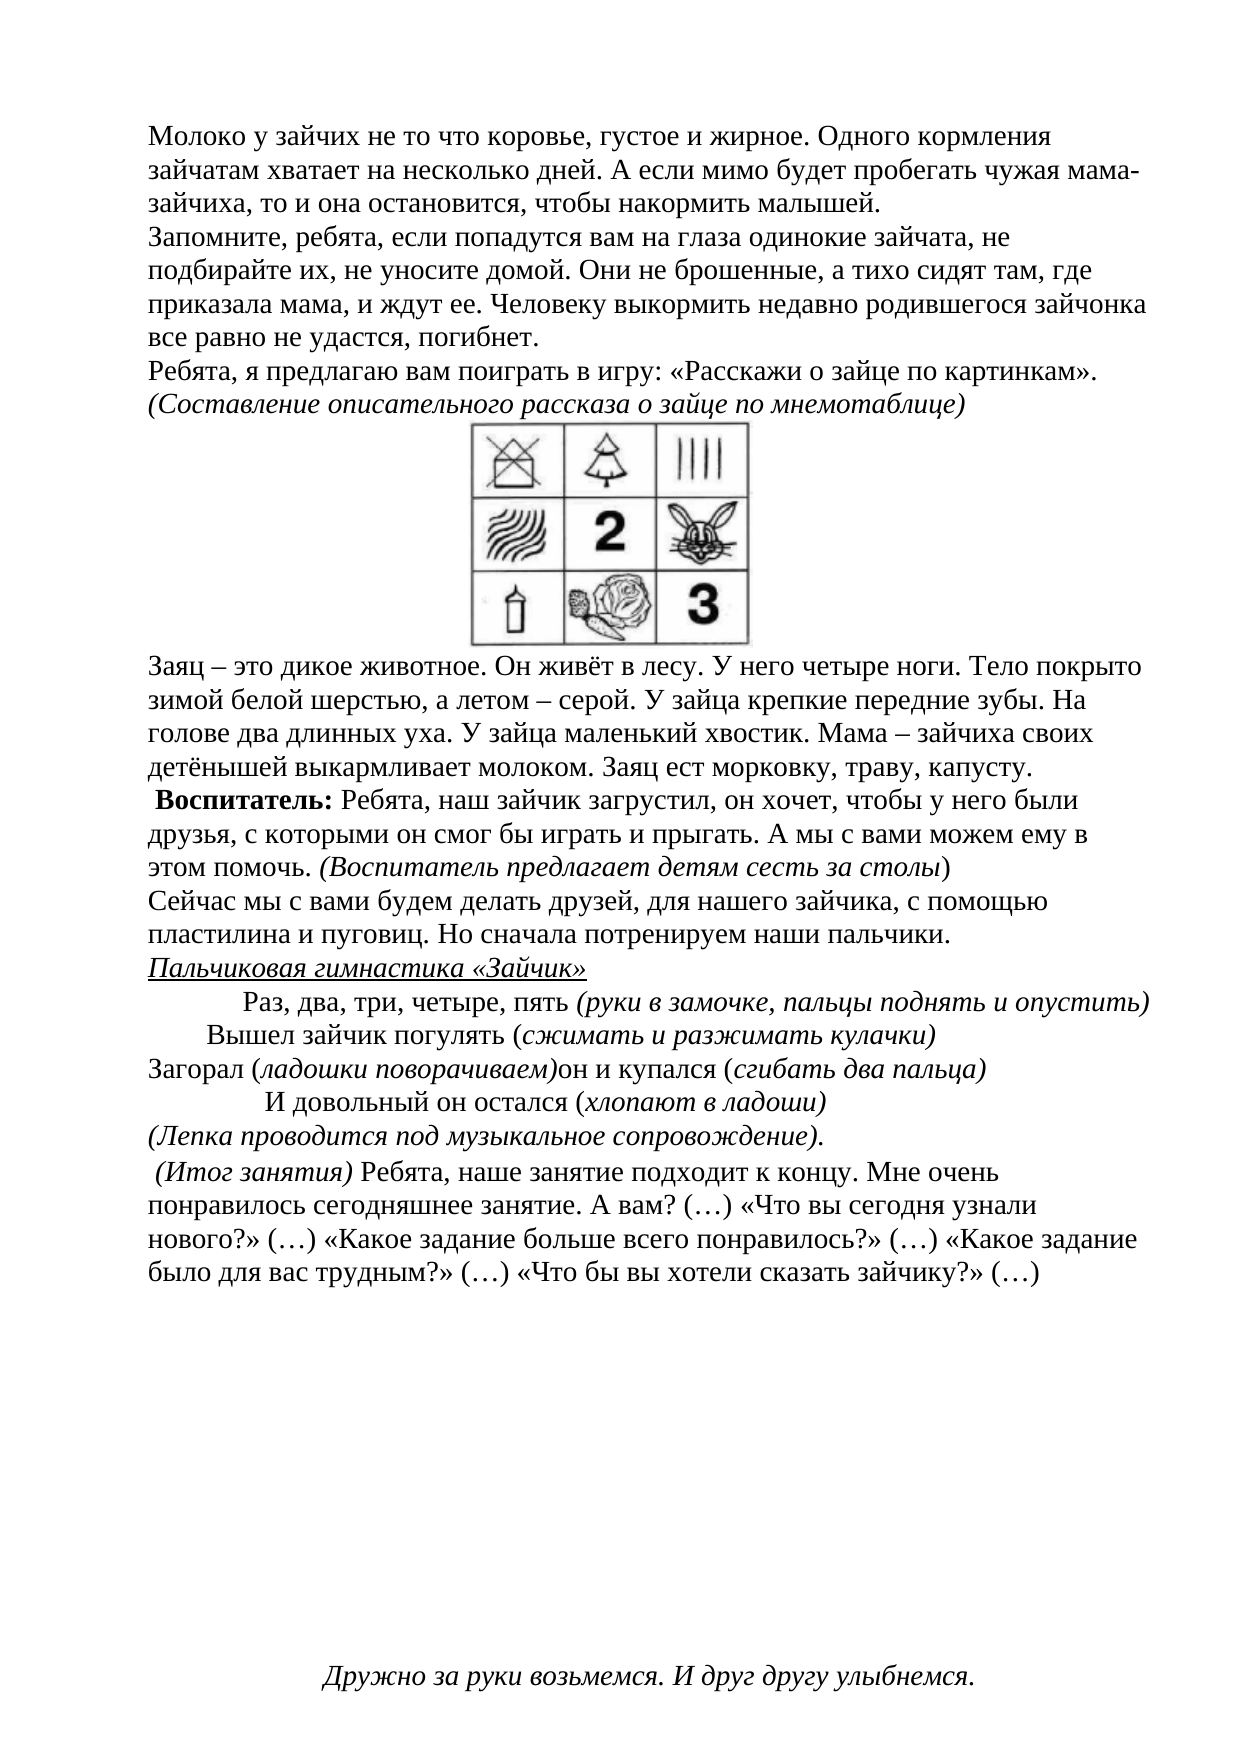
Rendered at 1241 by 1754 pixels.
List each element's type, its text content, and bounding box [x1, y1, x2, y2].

text Дружно за руки возьмемся. И друг другу улыбнемся. [148, 1658, 1152, 1691]
text Ребята, я предлагаю вам поиграть в игру: «Расскажи о зайце по картинкам».(Составление описательного рассказа о зайце по мнемотаблице) [148, 353, 1152, 420]
text Запомните, ребята, если попадутся вам на глаза одинокие зайчата, не подбирайте их, не уносите домой. Они не брошенные, а тихо сидят там, где приказала мама, и ждут ее. Человеку выкормить недавно родившегося зайчонка все равно не удастся, погибнет. [148, 219, 1152, 353]
text Раз, два, три, четыре, пять (руки в замочке, пальцы поднять и опустить) [148, 984, 1152, 1017]
text Воспитатель: Ребята, наш зайчик загрустил, он хочет, чтобы у него были друзья, с которыми он смог бы играть и прыгать. А мы с вами можем ему в этом помочь. (Воспитатель предлагает детям сесть за столы) [148, 782, 1152, 883]
text Вышел зайчик погулять (сжимать и разжимать кулачки) Загорал (ладошки поворачиваем)он и купался (сгибать два пальца) [148, 1017, 1152, 1084]
text Заяц – это дикое животное. Он живёт в лесу. У него четыре ноги. Тело покрыто зимой белой шерстью, а летом – серой. У зайца крепкие передние зубы. На голове два длинных уха. У зайца маленький хвостик. Мама – зайчиха своих детёнышей выкармливает молоком. Заяц ест морковку, траву, капусту. [148, 648, 1152, 782]
text (Итог занятия) Ребята, наше занятие подходит к концу. Мне очень понравилось сегодняшнее занятие. А вам? (…) «Что вы сегодня узнали нового?» (…) «Какое задание больше всего понравилось?» (…) «Какое задание было для вас трудным?» (…) «Что бы вы хотели сказать зайчику?» (…) [148, 1154, 1152, 1288]
text (Лепка проводится под музыкальное сопровождение). [148, 1118, 1152, 1151]
picture [468, 420, 753, 649]
text И довольный он остался (хлопают в ладоши) [148, 1084, 1152, 1118]
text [148, 118, 1152, 219]
text Пальчиковая гимнастика «Зайчик» [148, 950, 1152, 984]
text Сейчас мы с вами будем делать друзей, для нашего зайчика, с помощью пластилина и пуговиц. Но сначала потренируем наши пальчики. [437, 883, 1152, 950]
